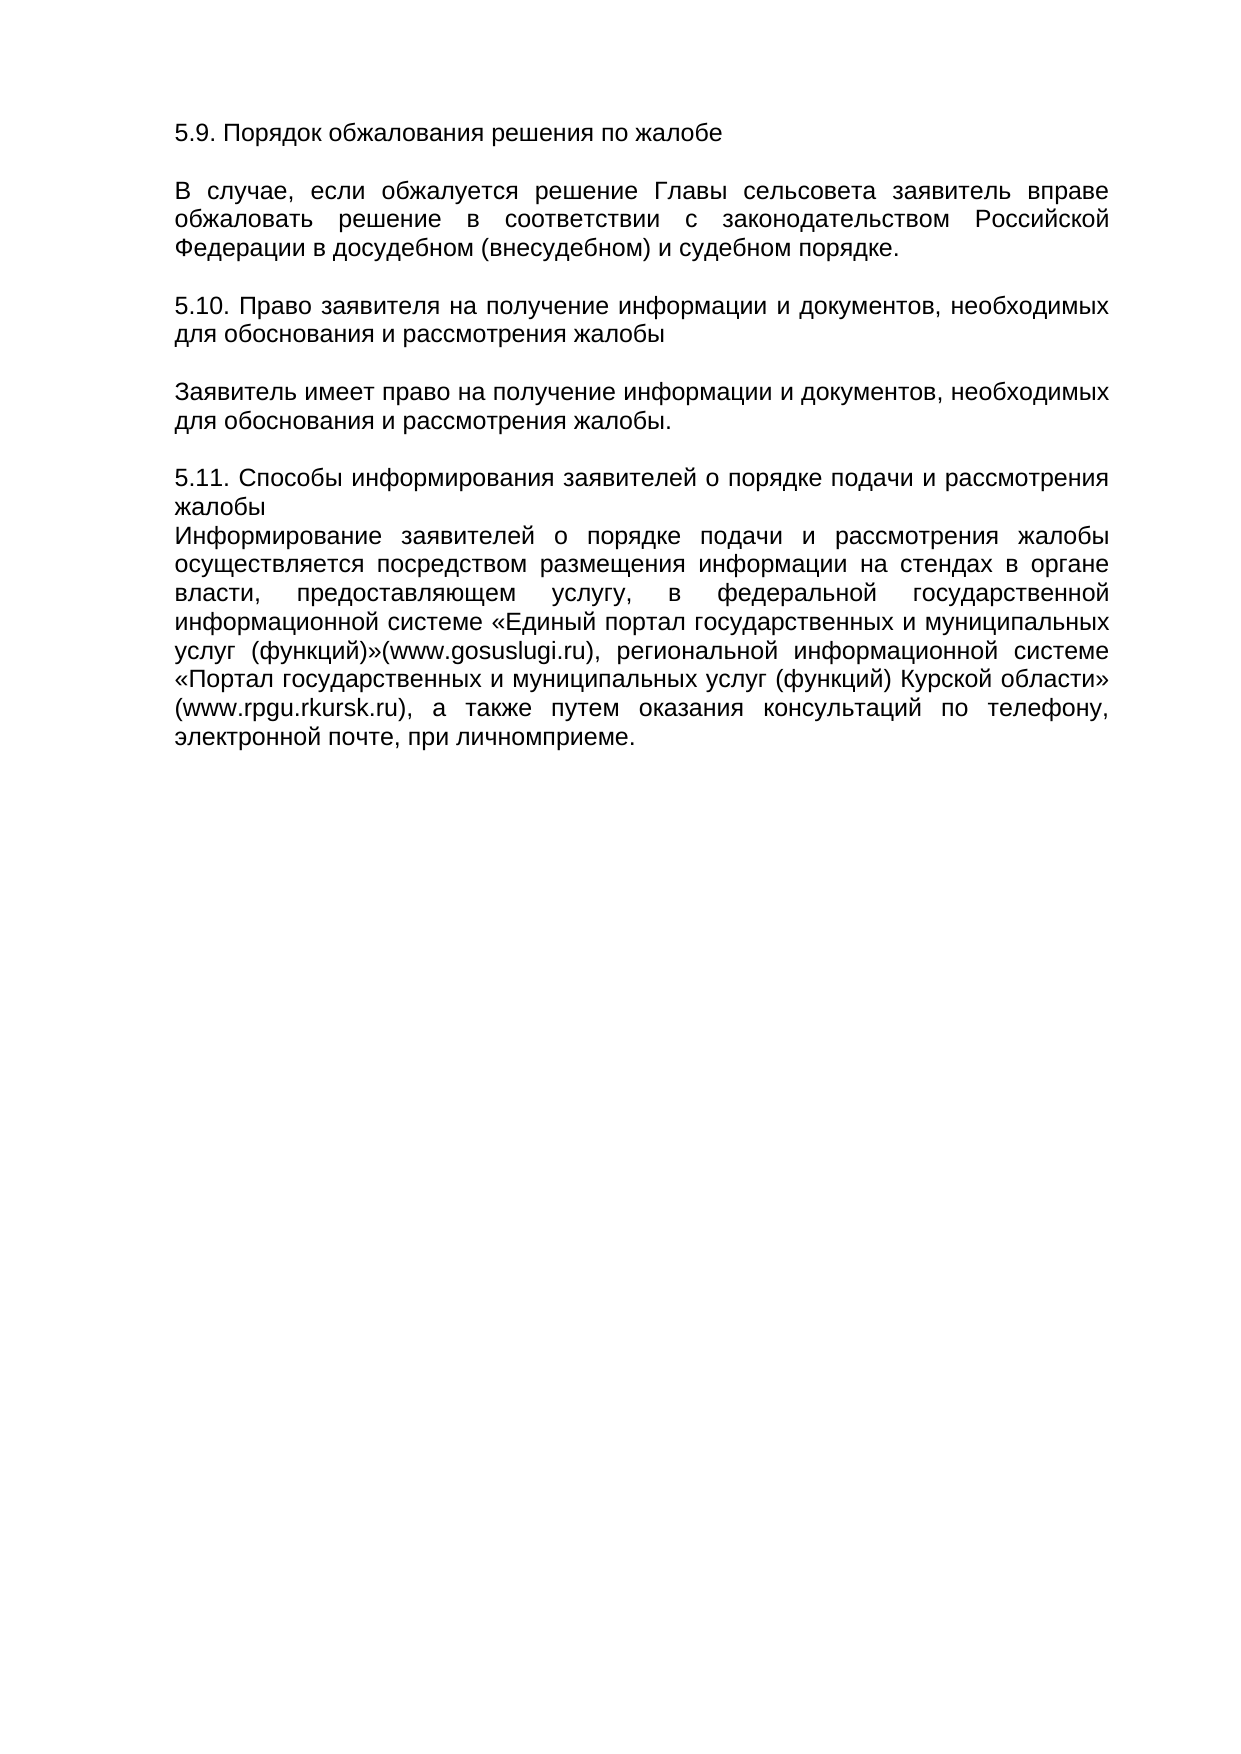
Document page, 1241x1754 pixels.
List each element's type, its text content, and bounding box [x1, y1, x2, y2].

text 5.11. Способы информирования заявителей о порядке подачи и рассмотрения жалобы [174, 463, 1110, 521]
text 5.9. Порядок обжалования решения по жалобе [174, 118, 1110, 147]
text Информирование заявителей о порядке подачи и рассмотрения жалобы осуществляется посредством размещения информации на стендах в органе власти, предоставляющем услугу, в федеральной государственной информационной системе «Единый портал государственных и муниципальных услуг (функций)»(www.gosuslugi.ru), региональной информационной системе «Портал государственных и муниципальных услуг (функций) Курской области» (www.rpgu.rkursk.ru), а также путем оказания консультаций по телефону, электронной почте, при личномприеме. [174, 521, 1110, 751]
text В случае, если обжалуется решение Главы сельсовета заявитель вправе обжаловать решение в соответствии с законодательством Российской Федерации в досудебном (внесудебном) и судебном порядке. [174, 176, 1110, 262]
text Заявитель имеет право на получение информации и документов, необходимых для обоснования и рассмотрения жалобы. [174, 377, 1110, 434]
text 5.10. Право заявителя на получение информации и документов, необходимых для обоснования и рассмотрения жалобы [174, 291, 1110, 348]
